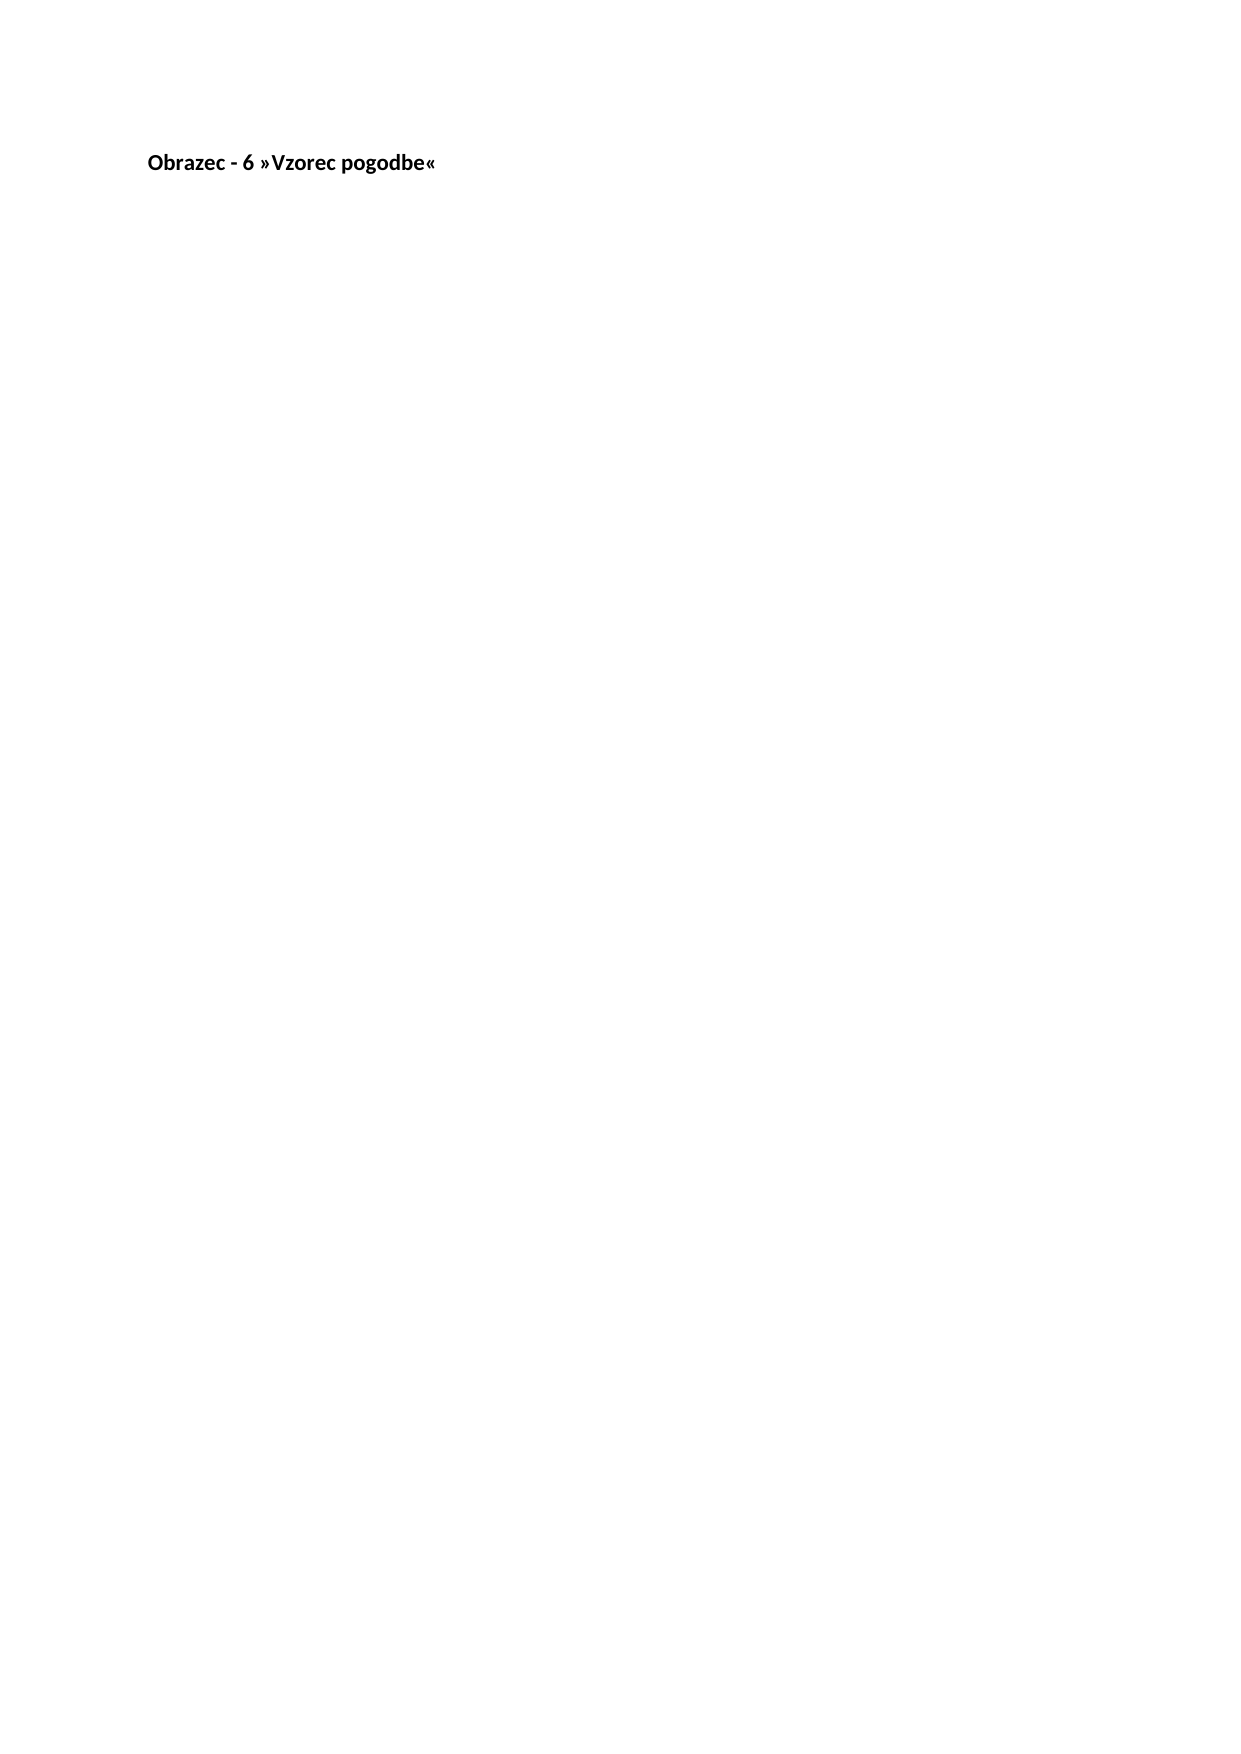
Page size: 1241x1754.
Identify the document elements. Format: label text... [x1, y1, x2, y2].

text Obrazec - 6 »Vzorec pogodbe« [148, 148, 1093, 176]
